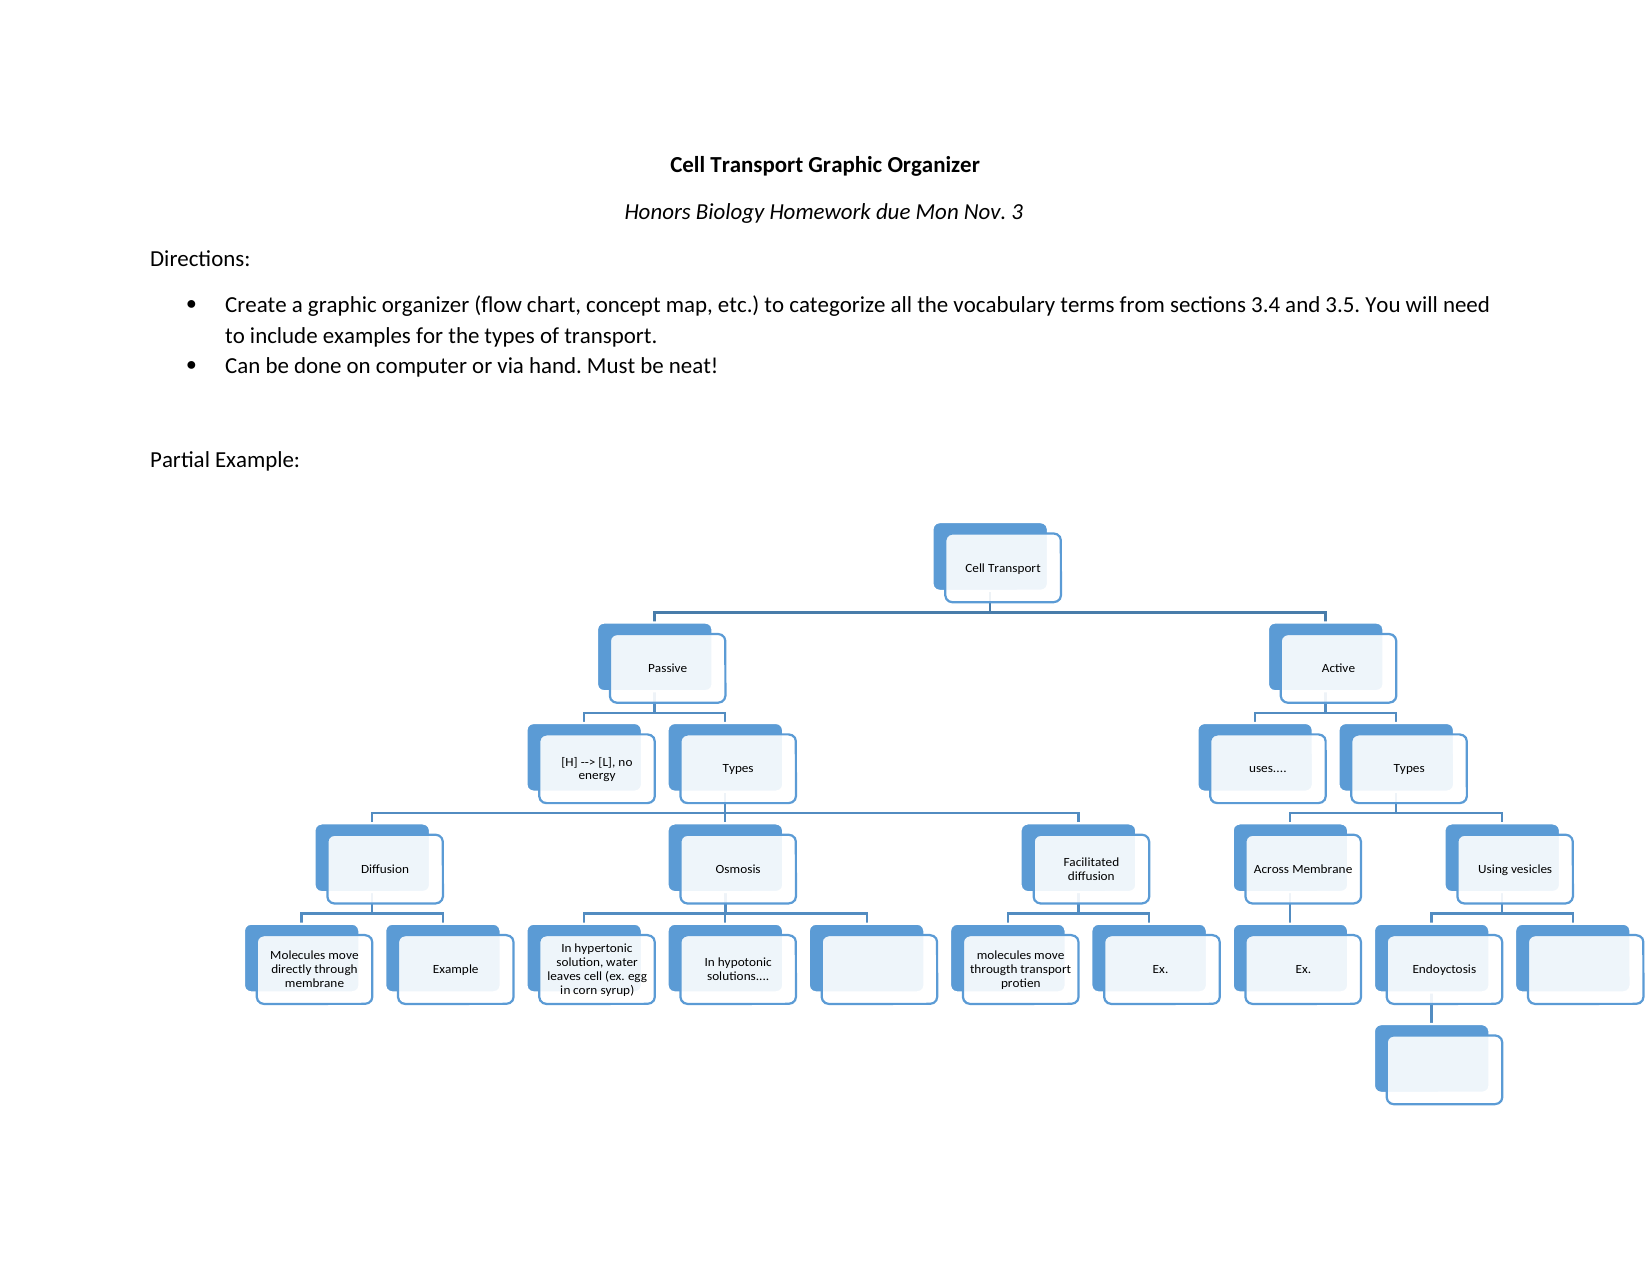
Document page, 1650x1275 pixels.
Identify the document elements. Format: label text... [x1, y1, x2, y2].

text Cell Transport Graphic Organizer [150, 150, 1500, 178]
text Partial Example: [150, 445, 1500, 473]
text Directions: [150, 244, 1500, 272]
list Create a graphic organizer (flow chart, concept map, etc.) to categorize all the vocabulary terms from sections 3.4 and 3.5. You will need to include examples for the types of transport. [187, 291, 1500, 349]
list Can be done on computer or via hand. Must be neat! [187, 351, 1500, 379]
text Honors Biology Homework due Mon Nov. 3 [150, 197, 1500, 225]
